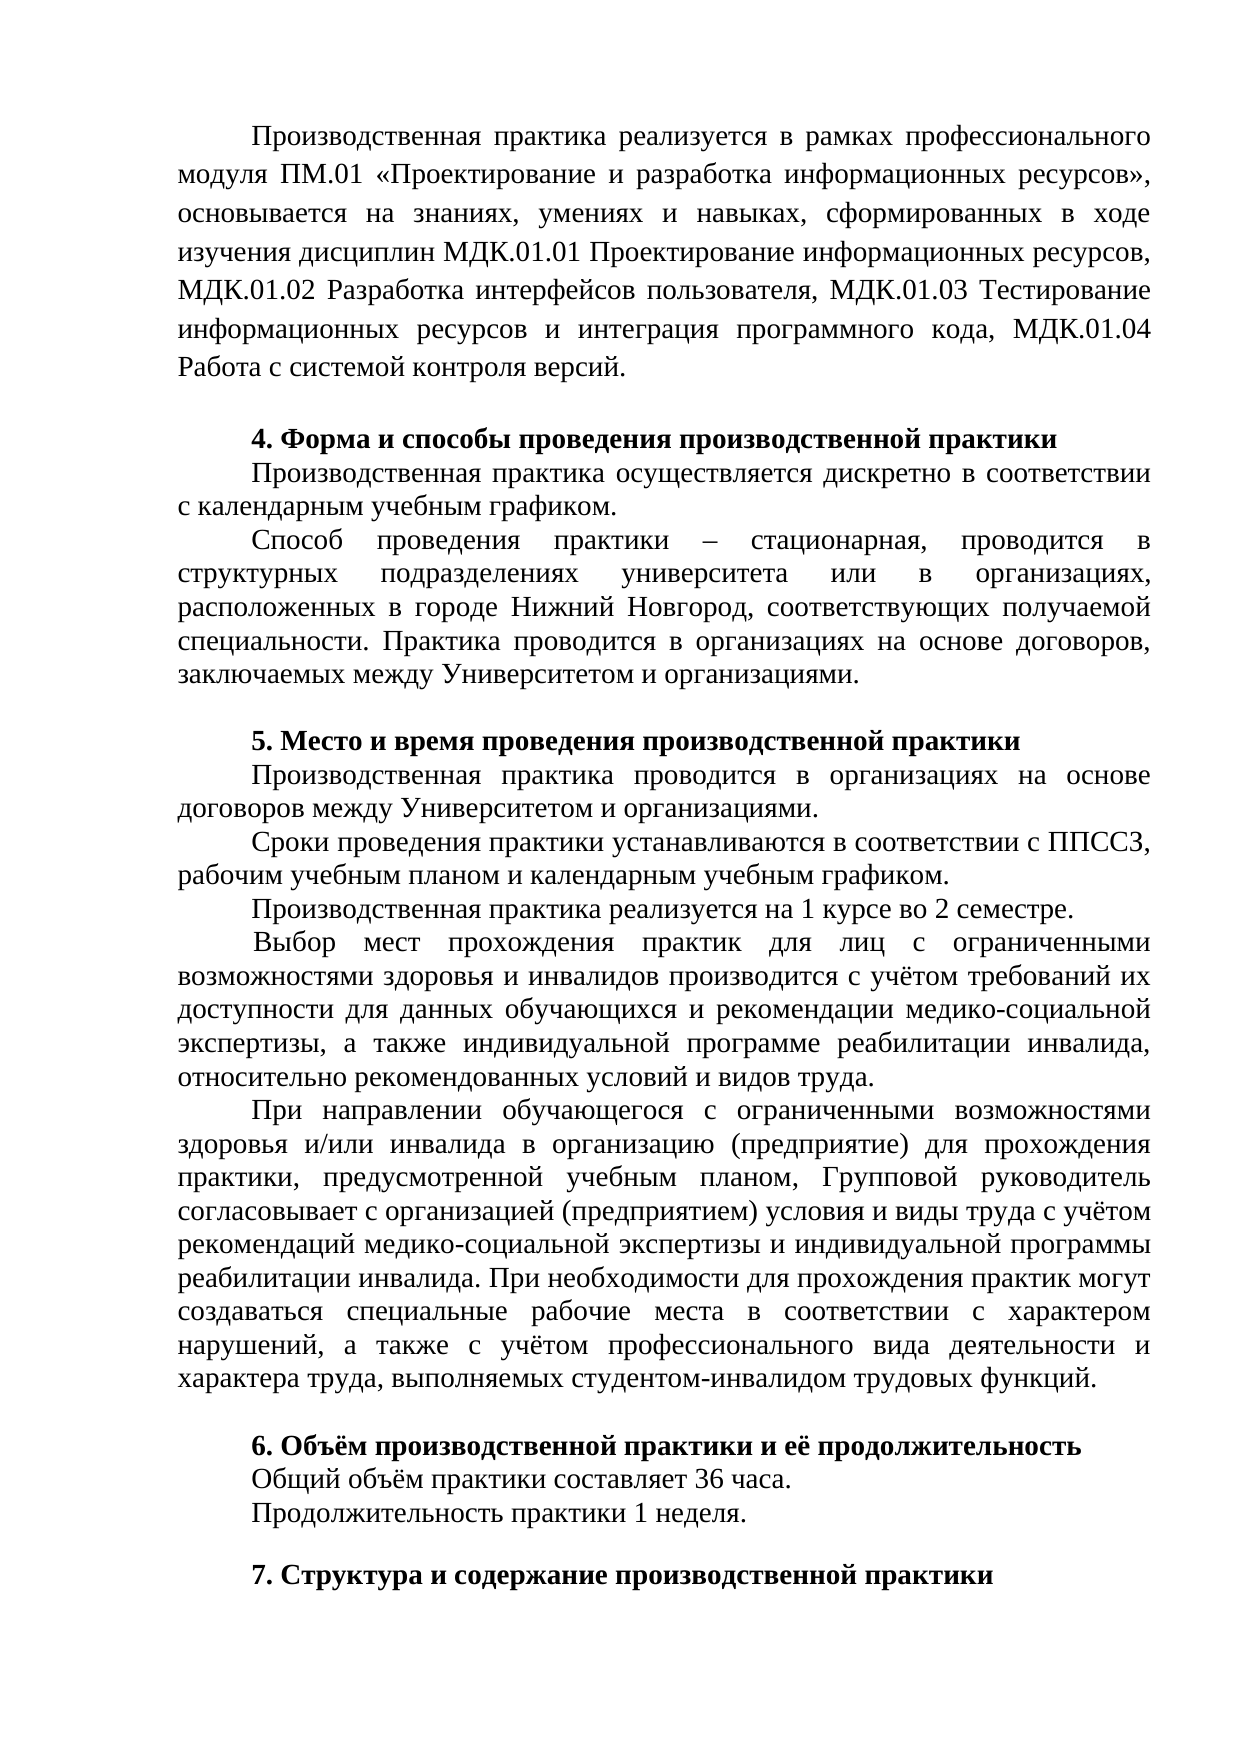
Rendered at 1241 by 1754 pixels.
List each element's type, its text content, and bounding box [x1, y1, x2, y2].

text Продолжительность практики 1 неделя. [177, 1495, 1152, 1528]
text Способ проведения практики – стационарная, проводится в структурных подразделениях университета или в организациях, расположенных в городе Нижний Новгород, соответствующих получаемой специальности. Практика проводится в организациях на основе договоров, заключаемых между Университетом и организациями. [177, 522, 1152, 690]
text Производственная практика осуществляется дискретно в соответствии с календарным учебным графиком. [177, 455, 1152, 522]
text Производственная практика реализуется в рамках профессионального модуля ПМ.01 «Проектирование и разработка информационных ресурсов», основывается на знаниях, умениях и навыках, сформированных в ходе изучения дисциплин МДК.01.01 Проектирование информационных ресурсов, МДК.01.02 Разработка интерфейсов пользователя, МДК.01.03 Тестирование информационных ресурсов и интеграция программного кода, МДК.01.04 Работа с системой контроля версий. [177, 118, 1152, 383]
text Выбор мест прохождения практик для лиц с ограниченными возможностями здоровья и инвалидов производится с учётом требований их доступности для данных обучающихся и рекомендации медико-социальной экспертизы, а также индивидуальной программе реабилитации инвалида, относительно рекомендованных условий и видов труда. [177, 924, 1152, 1092]
text 7. Структура и содержание производственной практики [177, 1557, 1152, 1591]
text 6. Объём производственной практики и её продолжительность [177, 1428, 1152, 1461]
text При направлении обучающегося с ограниченными возможностями здоровья и/или инвалида в организацию (предприятие) для прохождения практики, предусмотренной учебным планом, Групповой руководитель согласовывает с организацией (предприятием) условия и виды труда с учётом рекомендаций медико-социальной экспертизы и индивидуальной программы реабилитации инвалида. При необходимости для прохождения практик могут создаваться специальные рабочие места в соответствии с характером нарушений, а также с учётом профессионального вида деятельности и характера труда, выполняемых студентом-инвалидом трудовых функций. [177, 1092, 1152, 1394]
text Общий объём практики составляет 36 часа. [177, 1461, 1152, 1495]
text 5. Место и время проведения производственной практики [177, 723, 1152, 757]
text 4. Форма и способы проведения производственной практики [177, 421, 1152, 455]
text Сроки проведения практики устанавливаются в соответствии с ППССЗ, рабочим учебным планом и календарным учебным графиком. [177, 824, 1152, 891]
text Производственная практика проводится в организациях на основе договоров между Университетом и организациями. [177, 757, 1152, 824]
text Производственная практика реализуется на 1 курсе во 2 семестре. [177, 891, 1152, 924]
